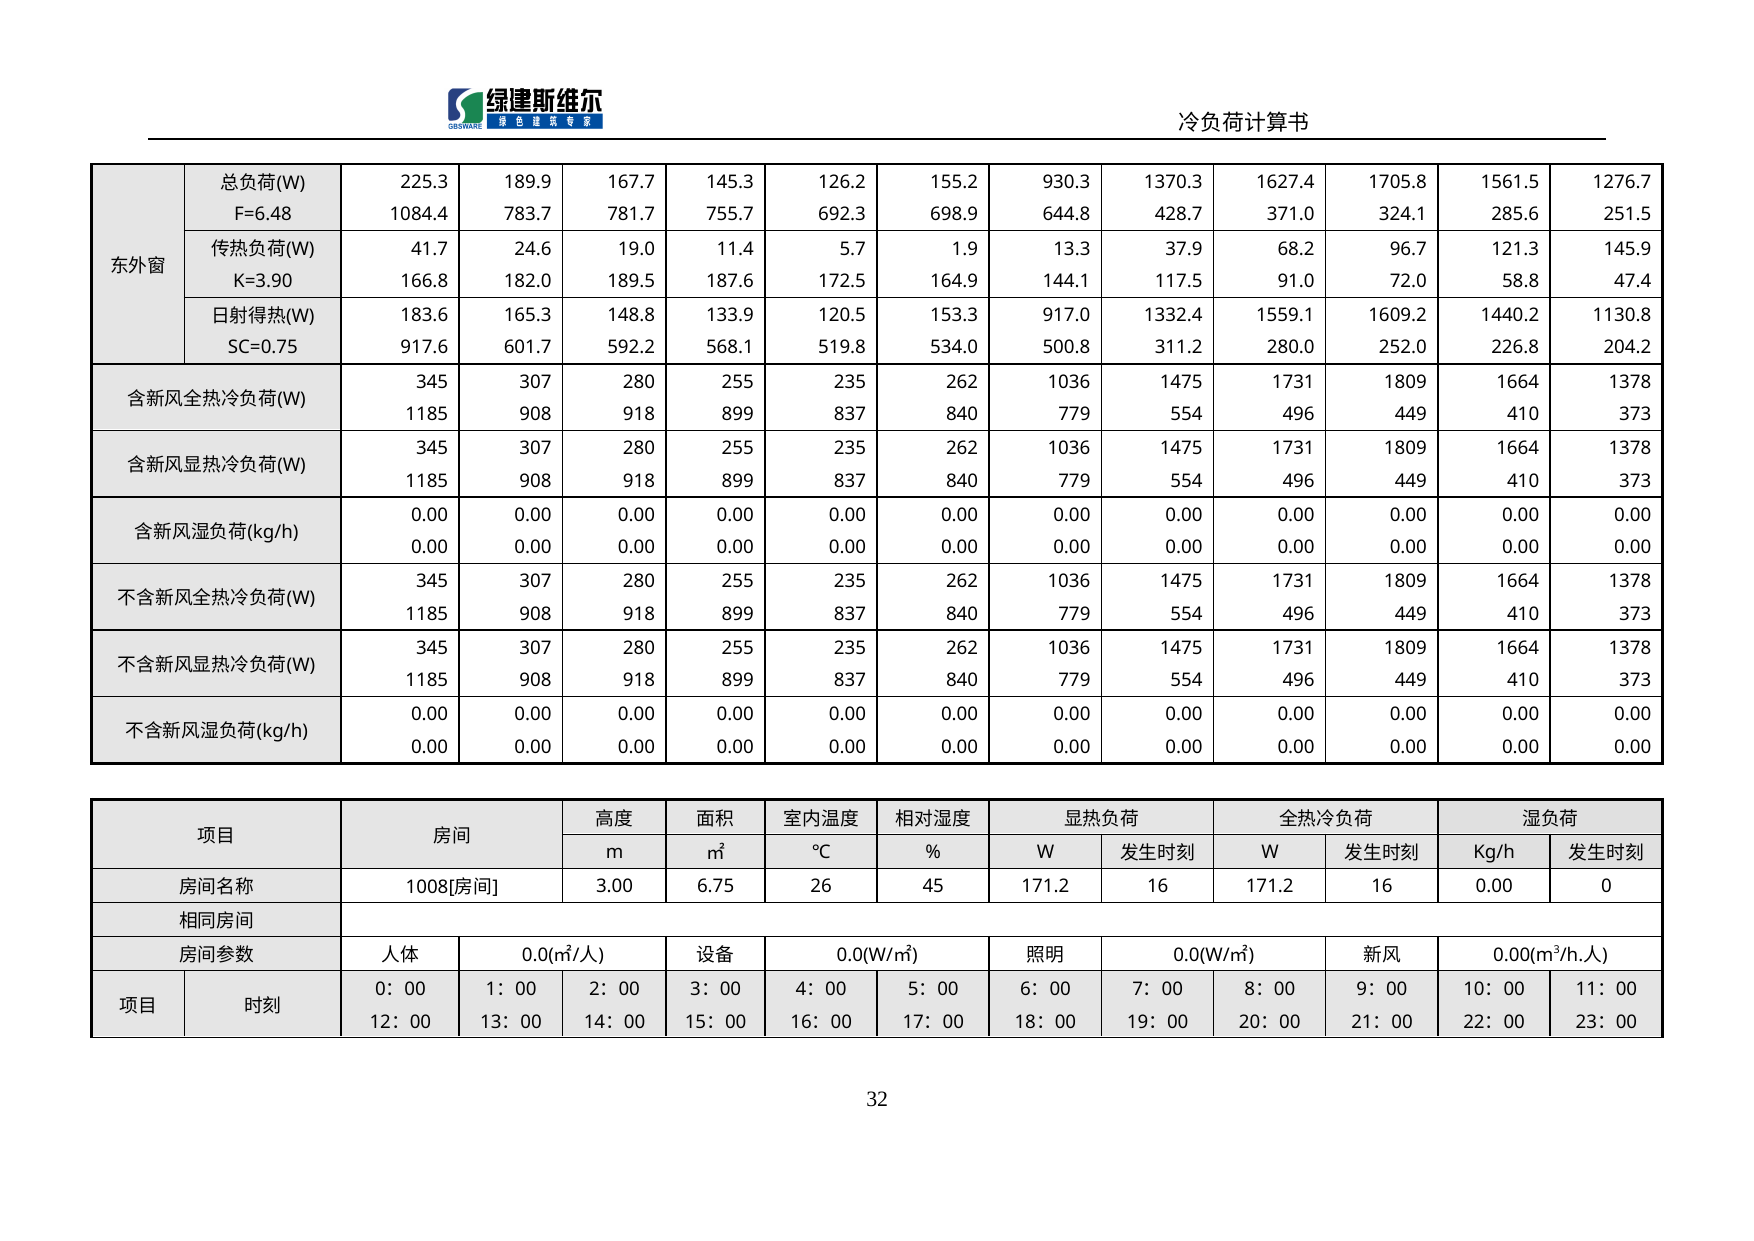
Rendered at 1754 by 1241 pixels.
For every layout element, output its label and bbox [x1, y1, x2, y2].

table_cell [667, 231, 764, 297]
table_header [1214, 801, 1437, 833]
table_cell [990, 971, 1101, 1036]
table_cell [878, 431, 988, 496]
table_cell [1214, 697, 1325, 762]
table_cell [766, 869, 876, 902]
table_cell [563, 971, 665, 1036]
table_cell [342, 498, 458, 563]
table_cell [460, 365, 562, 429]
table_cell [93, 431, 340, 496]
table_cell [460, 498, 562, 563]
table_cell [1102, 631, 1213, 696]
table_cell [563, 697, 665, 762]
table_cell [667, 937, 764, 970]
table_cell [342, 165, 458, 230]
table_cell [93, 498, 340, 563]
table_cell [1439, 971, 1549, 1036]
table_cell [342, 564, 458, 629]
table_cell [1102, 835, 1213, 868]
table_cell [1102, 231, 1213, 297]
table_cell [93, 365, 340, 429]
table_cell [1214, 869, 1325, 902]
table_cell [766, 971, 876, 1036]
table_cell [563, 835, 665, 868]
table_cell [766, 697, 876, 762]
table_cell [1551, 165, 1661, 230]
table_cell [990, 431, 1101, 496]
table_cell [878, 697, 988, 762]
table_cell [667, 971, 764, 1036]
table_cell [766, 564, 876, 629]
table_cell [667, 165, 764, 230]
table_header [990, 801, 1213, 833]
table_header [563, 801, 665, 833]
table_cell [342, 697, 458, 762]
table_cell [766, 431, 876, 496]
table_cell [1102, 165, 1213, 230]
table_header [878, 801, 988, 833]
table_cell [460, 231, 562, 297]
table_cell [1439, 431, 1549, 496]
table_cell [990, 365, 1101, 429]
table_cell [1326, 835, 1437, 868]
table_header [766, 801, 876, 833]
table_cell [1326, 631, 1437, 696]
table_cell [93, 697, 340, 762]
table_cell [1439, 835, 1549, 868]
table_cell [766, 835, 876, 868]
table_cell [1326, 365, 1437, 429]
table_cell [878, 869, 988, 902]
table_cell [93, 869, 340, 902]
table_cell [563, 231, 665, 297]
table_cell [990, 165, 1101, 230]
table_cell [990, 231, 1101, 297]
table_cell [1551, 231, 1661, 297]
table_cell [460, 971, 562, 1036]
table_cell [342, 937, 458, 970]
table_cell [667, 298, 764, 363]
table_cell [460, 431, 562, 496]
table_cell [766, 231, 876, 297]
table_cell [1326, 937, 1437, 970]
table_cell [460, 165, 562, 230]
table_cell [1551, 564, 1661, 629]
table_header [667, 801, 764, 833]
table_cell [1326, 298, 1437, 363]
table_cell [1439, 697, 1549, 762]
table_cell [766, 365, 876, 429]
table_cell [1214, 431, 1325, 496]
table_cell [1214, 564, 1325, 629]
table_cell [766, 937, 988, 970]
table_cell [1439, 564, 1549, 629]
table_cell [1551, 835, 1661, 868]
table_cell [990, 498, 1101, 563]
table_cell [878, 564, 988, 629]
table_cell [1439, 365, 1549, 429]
picture [444, 88, 604, 130]
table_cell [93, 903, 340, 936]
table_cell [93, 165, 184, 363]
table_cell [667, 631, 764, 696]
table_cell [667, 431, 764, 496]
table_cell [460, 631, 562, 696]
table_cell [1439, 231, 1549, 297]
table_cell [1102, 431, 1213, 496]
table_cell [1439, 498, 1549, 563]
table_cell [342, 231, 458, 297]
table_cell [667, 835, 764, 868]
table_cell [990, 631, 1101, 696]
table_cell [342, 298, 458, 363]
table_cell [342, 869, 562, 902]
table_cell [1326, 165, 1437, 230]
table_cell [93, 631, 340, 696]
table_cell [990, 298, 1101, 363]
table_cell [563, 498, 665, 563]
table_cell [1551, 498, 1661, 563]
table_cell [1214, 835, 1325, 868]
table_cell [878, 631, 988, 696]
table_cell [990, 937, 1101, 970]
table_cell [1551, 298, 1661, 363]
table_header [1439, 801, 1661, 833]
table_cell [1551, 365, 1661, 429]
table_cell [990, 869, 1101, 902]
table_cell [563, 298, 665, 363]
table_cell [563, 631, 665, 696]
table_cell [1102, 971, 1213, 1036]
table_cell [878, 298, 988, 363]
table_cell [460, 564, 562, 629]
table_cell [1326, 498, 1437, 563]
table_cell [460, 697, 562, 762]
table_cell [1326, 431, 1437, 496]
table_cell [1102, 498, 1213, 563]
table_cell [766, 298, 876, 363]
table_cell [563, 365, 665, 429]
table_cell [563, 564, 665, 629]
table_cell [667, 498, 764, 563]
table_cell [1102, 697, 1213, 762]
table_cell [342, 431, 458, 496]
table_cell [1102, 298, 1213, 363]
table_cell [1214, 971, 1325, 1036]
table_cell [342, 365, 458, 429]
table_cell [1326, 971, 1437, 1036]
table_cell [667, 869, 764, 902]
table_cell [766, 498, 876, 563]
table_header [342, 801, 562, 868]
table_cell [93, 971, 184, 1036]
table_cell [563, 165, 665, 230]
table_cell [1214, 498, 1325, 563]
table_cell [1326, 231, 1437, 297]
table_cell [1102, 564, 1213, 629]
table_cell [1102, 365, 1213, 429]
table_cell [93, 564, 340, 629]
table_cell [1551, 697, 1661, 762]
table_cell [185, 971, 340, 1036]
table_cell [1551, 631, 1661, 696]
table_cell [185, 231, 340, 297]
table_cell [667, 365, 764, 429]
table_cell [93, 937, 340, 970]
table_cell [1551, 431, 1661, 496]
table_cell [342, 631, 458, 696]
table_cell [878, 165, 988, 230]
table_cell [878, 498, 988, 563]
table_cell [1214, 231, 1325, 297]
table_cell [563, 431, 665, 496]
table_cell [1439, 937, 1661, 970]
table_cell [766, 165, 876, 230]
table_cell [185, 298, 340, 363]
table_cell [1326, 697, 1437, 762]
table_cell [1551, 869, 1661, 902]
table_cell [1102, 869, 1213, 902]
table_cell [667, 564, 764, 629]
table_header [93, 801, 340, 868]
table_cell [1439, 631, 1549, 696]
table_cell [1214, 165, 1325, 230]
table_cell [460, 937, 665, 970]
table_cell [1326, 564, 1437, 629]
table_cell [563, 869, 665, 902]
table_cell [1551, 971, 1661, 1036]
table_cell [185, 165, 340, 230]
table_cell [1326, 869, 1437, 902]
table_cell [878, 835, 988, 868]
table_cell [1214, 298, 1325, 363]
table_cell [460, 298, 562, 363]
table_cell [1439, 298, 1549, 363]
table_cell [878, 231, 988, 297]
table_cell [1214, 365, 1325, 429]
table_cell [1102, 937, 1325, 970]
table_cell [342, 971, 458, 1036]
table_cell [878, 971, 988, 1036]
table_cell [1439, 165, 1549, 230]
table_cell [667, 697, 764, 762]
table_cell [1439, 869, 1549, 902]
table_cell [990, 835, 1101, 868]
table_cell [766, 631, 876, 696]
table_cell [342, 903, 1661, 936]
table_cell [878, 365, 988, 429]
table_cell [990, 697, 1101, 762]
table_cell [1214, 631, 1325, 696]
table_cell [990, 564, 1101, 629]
